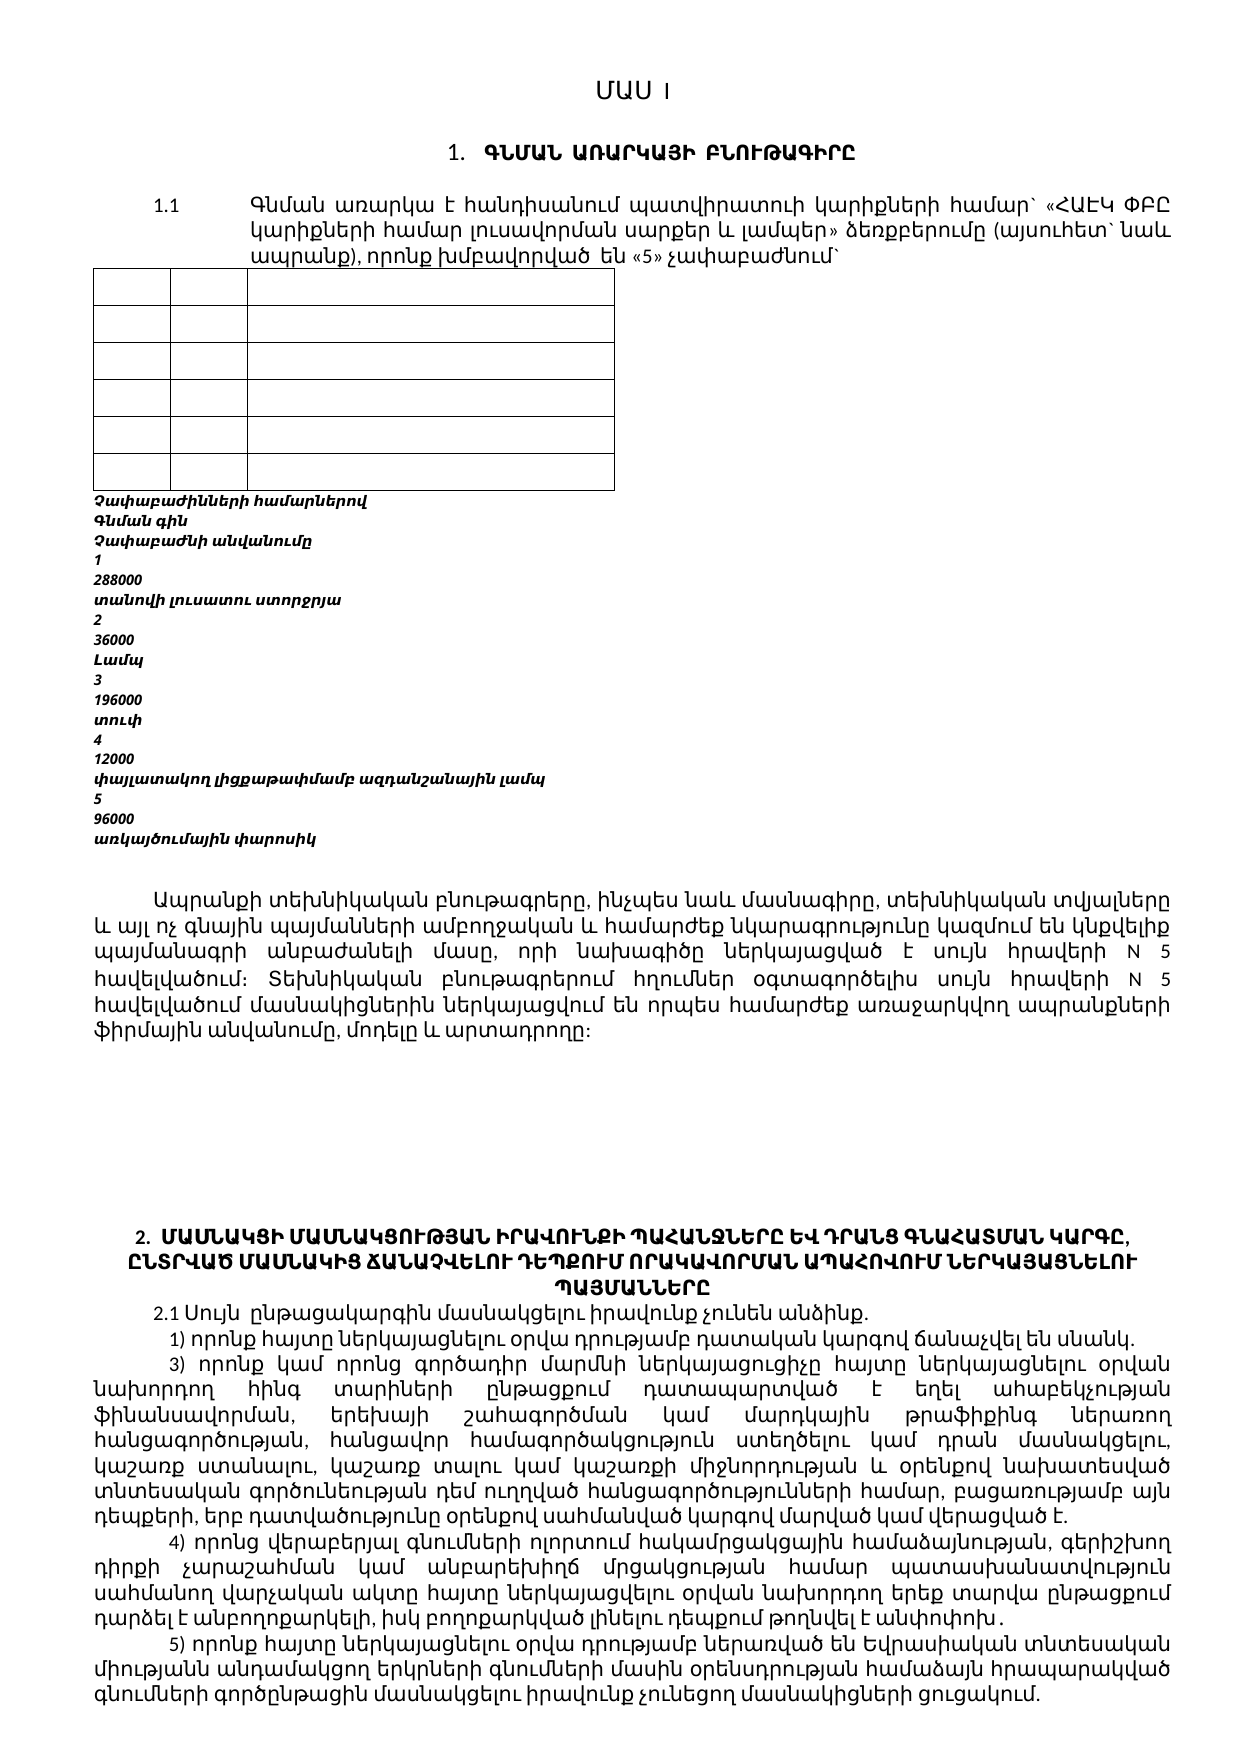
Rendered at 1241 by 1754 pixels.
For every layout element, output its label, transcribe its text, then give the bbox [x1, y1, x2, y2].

text 1) որոնք հայտը ներկայացնելու օրվա դրությամբ դատական կարգով ճանաչվել են սնանկ. [94, 1326, 1171, 1351]
text 2.1 Սույն ընթացակարգին մասնակցելու իրավունք չունեն անձինք. [94, 1300, 1171, 1326]
list ԳՆՄԱՆ ԱՌԱՐԿԱՅԻ ԲՆՈՒԹԱԳԻՐԸ [131, 136, 1171, 167]
text ՄԱՍ I [94, 75, 1171, 106]
subtitle Գնման առարկա է հանդիսանում պատվիրատուի կարիքների համար` «ՀԱԷԿ ՓԲԸ կարիքների համար լուսավորման սարքեր և լամպեր» ձեռքբերումը (այսուհետ` նաև ապրանք), որոնք խմբավորված են «5» չափաբաժնում` [153, 192, 1171, 268]
text 2. ՄԱՍՆԱԿՑԻ ՄԱՍՆԱԿՑՈՒԹՅԱՆ ԻՐԱՎՈՒՆՔԻ ՊԱՀԱՆՋՆԵՐԸ ԵՎ ԴՐԱՆՑ ԳՆԱՀԱՏՄԱՆ ԿԱՐԳԸ, ԸՆՏՐՎԱԾ ՄԱՍՆԱԿԻՑ ՃԱՆԱՉՎԵԼՈՒ ԴԵՊՔՈՒՄ ՈՐԱԿԱՎՈՐՄԱՆ ԱՊԱՀՈՎՈՒՄ ՆԵՐԿԱՅԱՑՆԵԼՈՒ ՊԱՅՄԱՆՆԵՐԸ [94, 1224, 1171, 1300]
text Ապրանքի տեխնիկական բնութագրերը, ինչպես նաև մասնագիրը, տեխնիկական տվյալները և այլ ոչ գնային պայմանների ամբողջական և համարժեք նկարագրությունը կազմում են կնքվելիք պայմանագրի անբաժանելի մասը, որի նախագիծը ներկայացված է սույն հրավերի N 5 հավելվածում։ Տեխնիկական բնութագրերում հղումներ օգտագործելիս սույն հրավերի N 5 հավելվածում մասնակիցներին ներկայացվում են որպես համարժեք առաջարկվող ապրանքների ֆիրմային անվանումը, մոդելը և արտադրողը: [94, 888, 1171, 1043]
text 5) որոնք հայտը ներկայացնելու օրվա դրությամբ ներառված են Եվրասիական տնտեսական միությանն անդամակցող երկրների գնումների մասին օրենսդրության համաձայն հրապարակված գնումների գործընթացին մասնակցելու իրավունք չունեցող մասնակիցների ցուցակում. [94, 1631, 1171, 1707]
text 3) որոնք կամ որոնց գործադիր մարմնի ներկայացուցիչը հայտը ներկայացնելու օրվան նախորդող հինգ տարիների ընթացքում դատապարտված է եղել ահաբեկչության ֆինանսավորման, երեխայի շահագործման կամ մարդկային թրաֆիքինգ ներառող հանցագործության, հանցավոր համագործակցություն ստեղծելու կամ դրան մասնակցելու, կաշառք ստանալու, կաշառք տալու կամ կաշառքի միջնորդության և օրենքով նախատեսված տնտեսական գործունեության դեմ ուղղված հանցագործությունների համար, բացառությամբ այն դեպքերի, երբ դատվածությունը օրենքով սահմանված կարգով մարված կամ վերացված է. [94, 1351, 1171, 1529]
text 4) որոնց վերաբերյալ գնումների ոլորտում հակամրցակցային համաձայնության, գերիշխող դիրքի չարաշահման կամ անբարեխիղճ մրցակցության համար պատասխանատվություն սահմանող վարչական ակտը հայտը ներկայացվելու օրվան նախորդող երեք տարվա ընթացքում դարձել է անբողոքարկելի, իսկ բողոքարկված լինելու դեպքում թողնվել է անփոփոխ․ [94, 1529, 1171, 1631]
